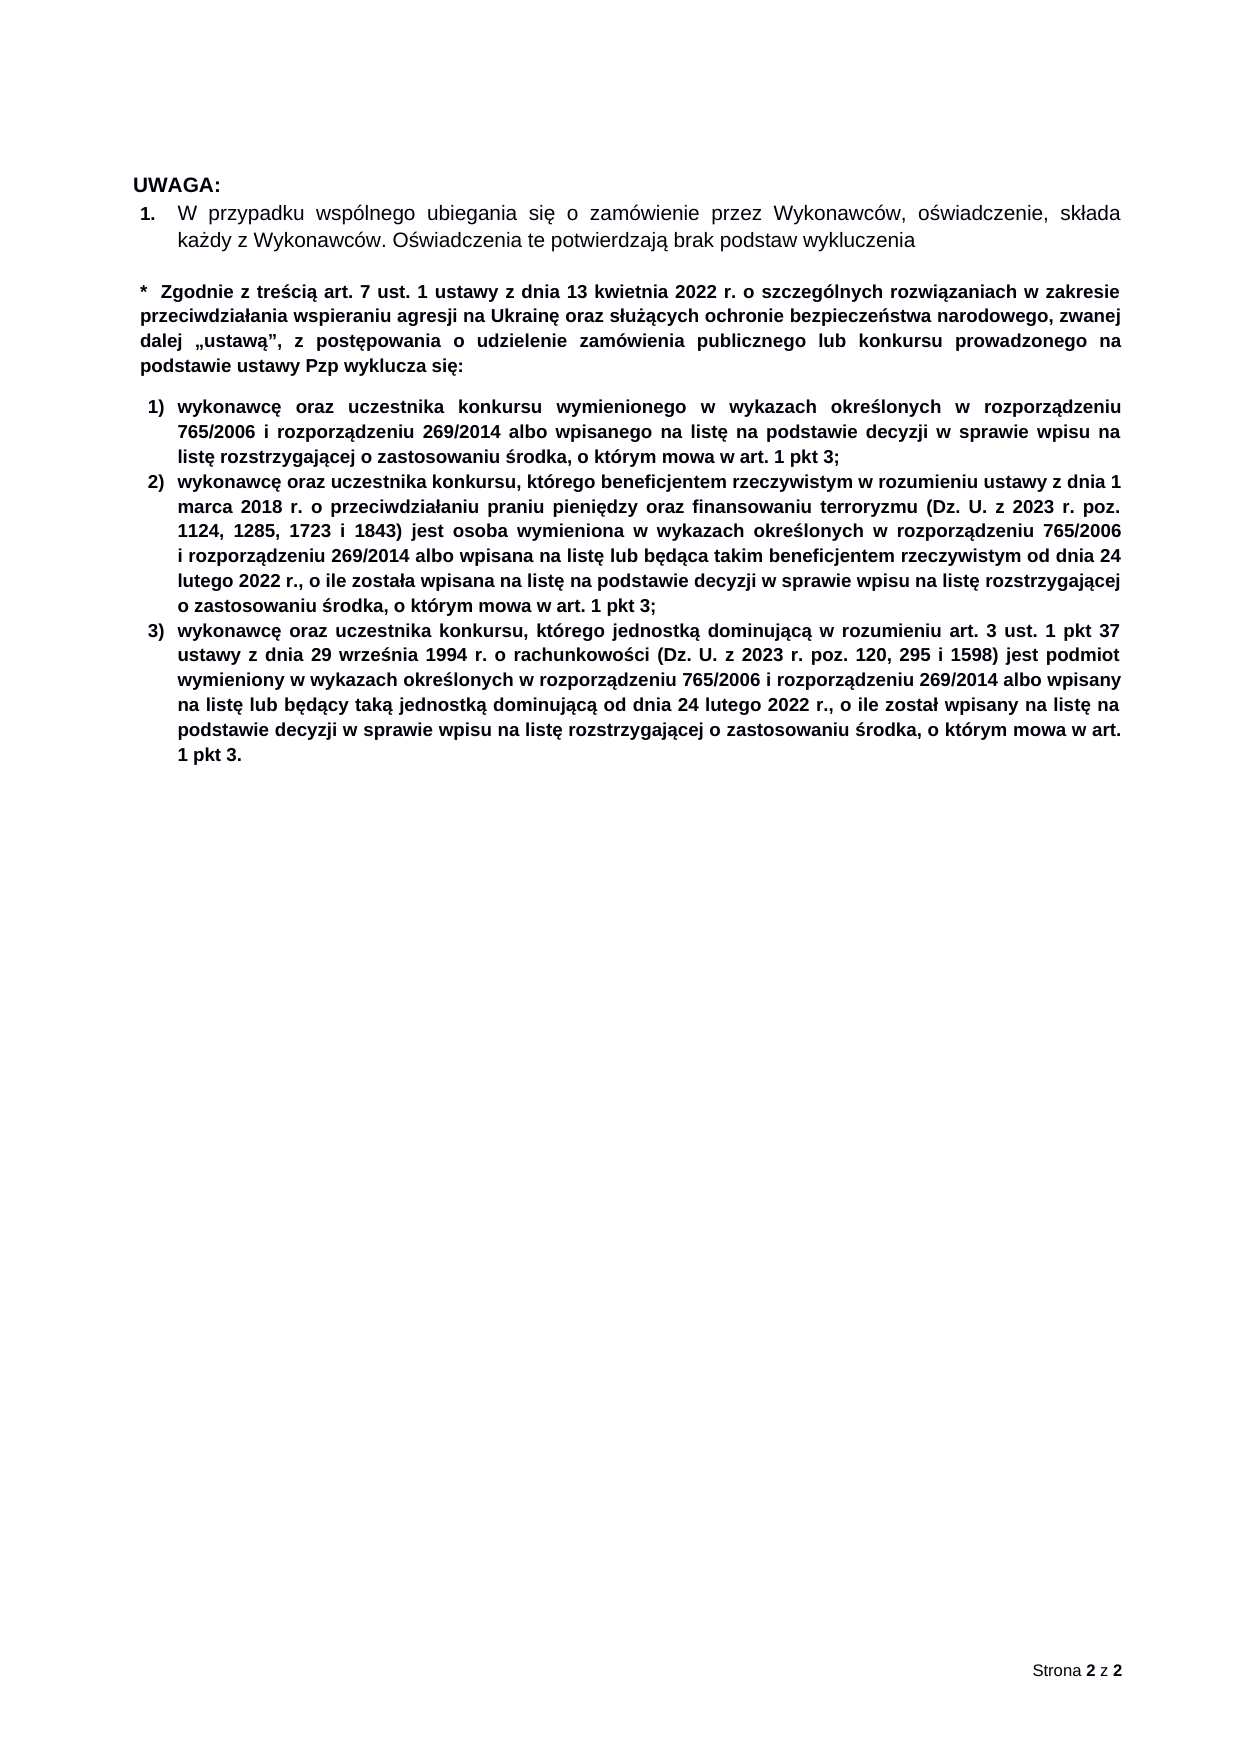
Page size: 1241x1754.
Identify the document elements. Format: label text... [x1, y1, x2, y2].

text * Zgodnie z treścią art. 7 ust. 1 ustawy z dnia 13 kwietnia 2022 r. o szczególnych rozwiązaniach w zakresie przeciwdziałania wspieraniu agresji na Ukrainę oraz służących ochronie bezpieczeństwa narodowego, zwanej dalej „ustawą”, z postępowania o udzielenie zamówienia publicznego lub konkursu prowadzonego na podstawie ustawy Pzp wyklucza się: [140, 281, 1122, 376]
list wykonawcę oraz uczestnika konkursu, którego beneficjentem rzeczywistym w rozumieniu ustawy z dnia 1 marca 2018 r. o przeciwdziałaniu praniu pieniędzy oraz finansowaniu terroryzmu (Dz. U. z 2023 r. poz. 1124, 1285, 1723 i 1843) jest osoba wymieniona w wykazach określonych w rozporządzeniu 765/2006 i rozporządzeniu 269/2014 albo wpisana na listę lub będąca takim beneficjentem rzeczywistym od dnia 24 lutego 2022 r., o ile została wpisana na listę na podstawie decyzji w sprawie wpisu na listę rozstrzygającej o zastosowaniu środka, o którym mowa w art. 1 pkt 3; [148, 471, 1122, 616]
text UWAGA: [133, 173, 1122, 197]
list wykonawcę oraz uczestnika konkursu, którego jednostką dominującą w rozumieniu art. 3 ust. 1 pkt 37 ustawy z dnia 29 września 1994 r. o rachunkowości (Dz. U. z 2023 r. poz. 120, 295 i 1598) jest podmiot wymieniony w wykazach określonych w rozporządzeniu 765/2006 i rozporządzeniu 269/2014 albo wpisany na listę lub będący taką jednostką dominującą od dnia 24 lutego 2022 r., o ile został wpisany na listę na podstawie decyzji w sprawie wpisu na listę rozstrzygającej o zastosowaniu środka, o którym mowa w art. 1 pkt 3. [148, 619, 1122, 765]
list wykonawcę oraz uczestnika konkursu wymienionego w wykazach określonych w rozporządzeniu 765/2006 i rozporządzeniu 269/2014 albo wpisanego na listę na podstawie decyzji w sprawie wpisu na listę rozstrzygającej o zastosowaniu środka, o którym mowa w art. 1 pkt 3; [148, 396, 1122, 467]
list W przypadku wspólnego ubiegania się o zamówienie przez Wykonawców, oświadczenie, składa każdy z Wykonawców. Oświadczenia te potwierdzają brak podstaw wykluczenia [140, 201, 1122, 252]
